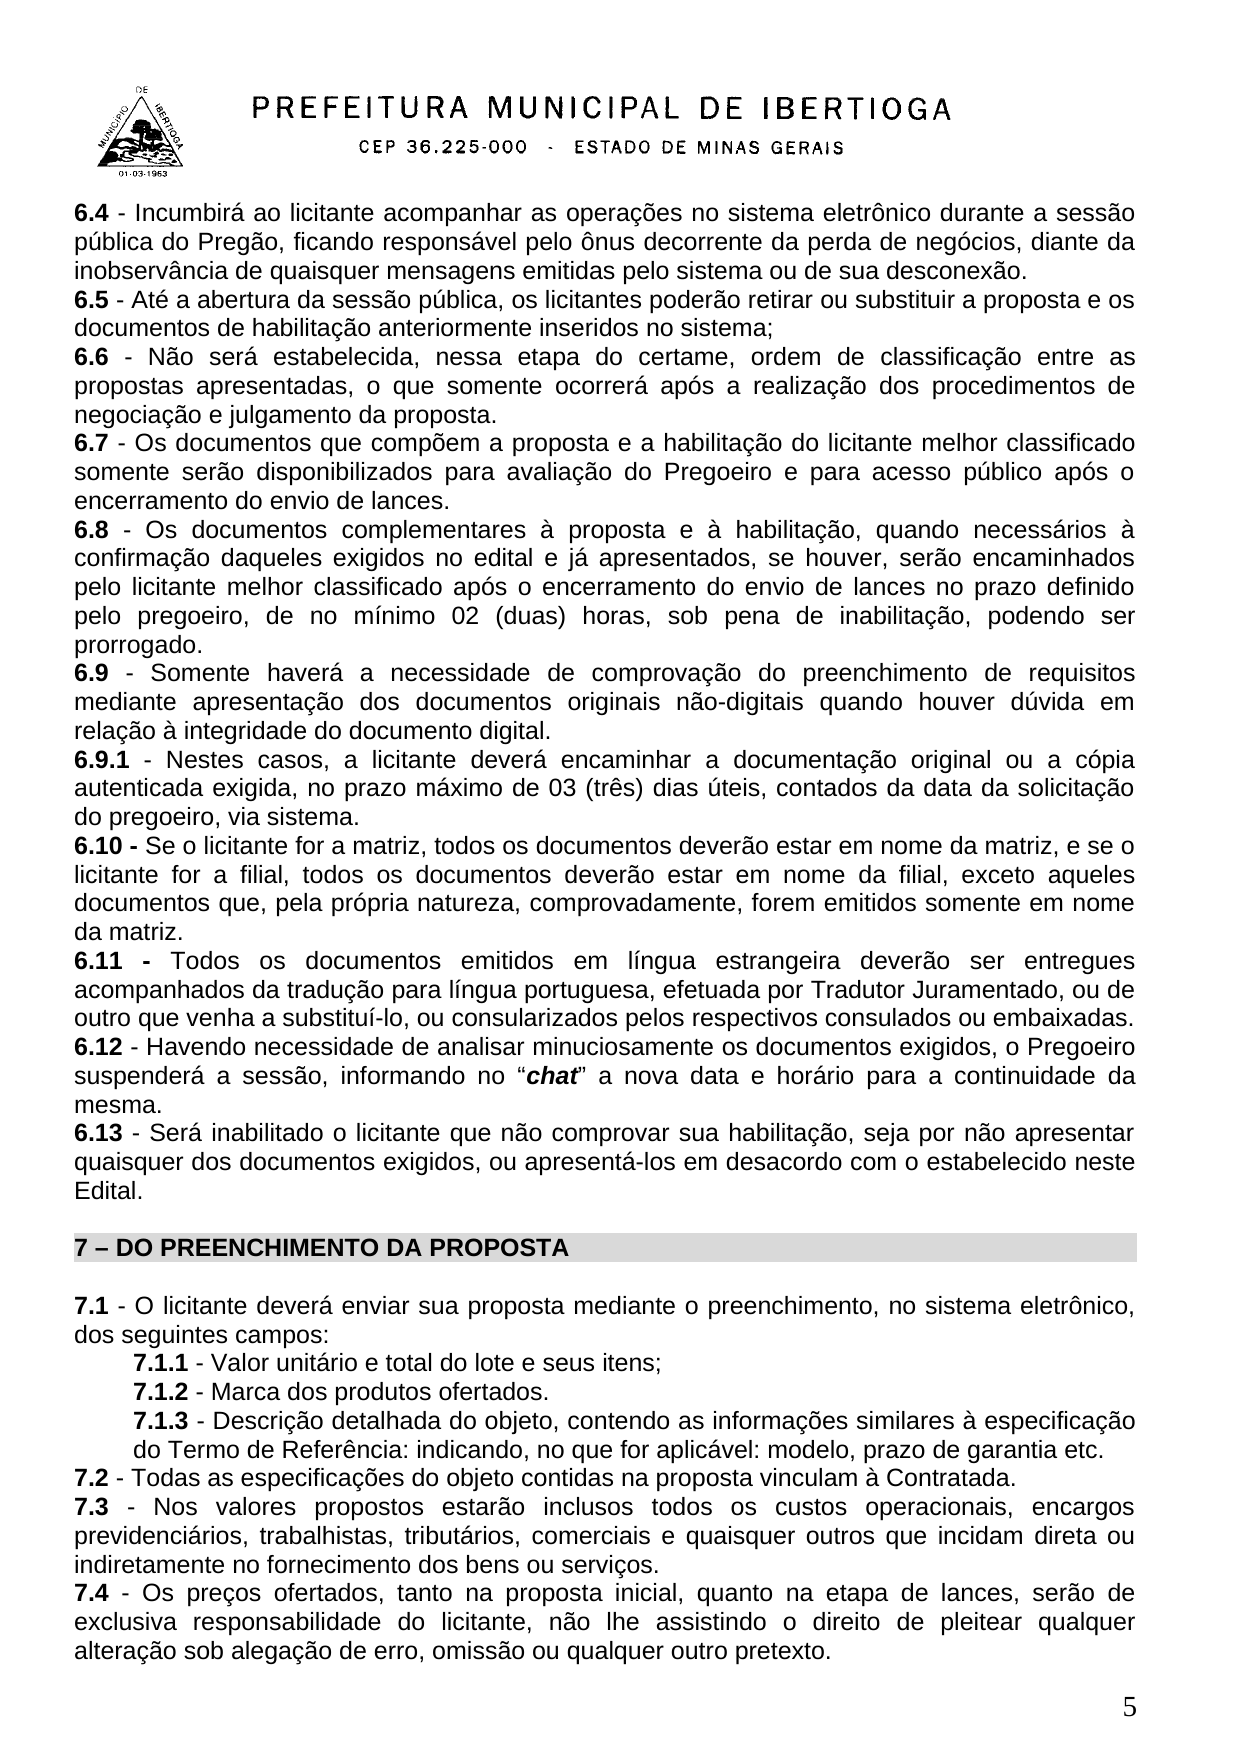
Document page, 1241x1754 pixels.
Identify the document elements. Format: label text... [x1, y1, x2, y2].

text 6.7 - Os documentos que compõem a proposta e a habilitação do licitante melhor classificado somente serão disponibilizados para avaliação do Pregoeiro e para acesso público após o encerramento do envio de lances. [74, 428, 1137, 514]
text 6.4 - Incumbirá ao licitante acompanhar as operações no sistema eletrônico durante a sessão pública do Pregão, ficando responsável pelo ônus decorrente da perda de negócios, diante da inobservância de quaisquer mensagens emitidas pelo sistema ou de sua desconexão. [74, 198, 1137, 284]
text 6.8 - Os documentos complementares à proposta e à habilitação, quando necessários à confirmação daqueles exigidos no edital e já apresentados, se houver, serão encaminhados pelo licitante melhor classificado após o encerramento do envio de lances no prazo definido pelo pregoeiro, de no mínimo 02 (duas) horas, sob pena de inabilitação, podendo ser prorrogado. [74, 514, 1137, 658]
text 7.1 - O licitante deverá enviar sua proposta mediante o preenchimento, no sistema eletrônico, dos seguintes campos: [74, 1291, 1137, 1348]
text 7.3 - Nos valores propostos estarão inclusos todos os custos operacionais, encargos previdenciários, trabalhistas, tributários, comerciais e quaisquer outros que incidam direta ou indiretamente no fornecimento dos bens ou serviços. [74, 1492, 1137, 1578]
text 6.9 - Somente haverá a necessidade de comprovação do preenchimento de requisitos mediante apresentação dos documentos originais não-digitais quando houver dúvida em relação à integridade do documento digital. [74, 658, 1137, 744]
text 6.12 - Havendo necessidade de analisar minuciosamente os documentos exigidos, o Pregoeiro suspenderá a sessão, informando no “chat” a nova data e horário para a continuidade da mesma. [74, 1032, 1137, 1118]
text 6.11 - Todos os documentos emitidos em língua estrangeira deverão ser entregues acompanhados da tradução para língua portuguesa, efetuada por Tradutor Juramentado, ou de outro que venha a substituí-lo, ou consularizados pelos respectivos consulados ou embaixadas. [74, 946, 1137, 1032]
text 7.4 - Os preços ofertados, tanto na proposta inicial, quanto na etapa de lances, serão de exclusiva responsabilidade do licitante, não lhe assistindo o direito de pleitear qualquer alteração sob alegação de erro, omissão ou qualquer outro pretexto. [74, 1578, 1137, 1664]
text 6.9.1 - Nestes casos, a licitante deverá encaminhar a documentação original ou a cópia autenticada exigida, no prazo máximo de 03 (três) dias úteis, contados da data da solicitação do pregoeiro, via sistema. [74, 744, 1137, 831]
text 6.13 - Será inabilitado o licitante que não comprovar sua habilitação, seja por não apresentar quaisquer dos documentos exigidos, ou apresentá-los em desacordo com o estabelecido neste Edital. [74, 1118, 1137, 1204]
text 7 – DO PREENCHIMENTO DA PROPOSTA [74, 1233, 1137, 1262]
text 7.1.2 - Marca dos produtos ofertados. [133, 1377, 1137, 1406]
text 7.1.1 - Valor unitário e total do lote e seus itens; [133, 1348, 1137, 1377]
text 6.5 - Até a abertura da sessão pública, os licitantes poderão retirar ou substituir a proposta e os documentos de habilitação anteriormente inseridos no sistema; [74, 284, 1137, 342]
text 7.2 - Todas as especificações do objeto contidas na proposta vinculam à Contratada. [74, 1463, 1137, 1492]
text 6.10 - Se o licitante for a matriz, todos os documentos deverão estar em nome da matriz, e se o licitante for a filial, todos os documentos deverão estar em nome da filial, exceto aqueles documentos que, pela própria natureza, comprovadamente, forem emitidos somente em nome da matriz. [74, 831, 1137, 946]
text 6.6 - Não será estabelecida, nessa etapa do certame, ordem de classificação entre as propostas apresentadas, o que somente ocorrerá após a realização dos procedimentos de negociação e julgamento da proposta. [74, 342, 1137, 428]
text 7.1.3 - Descrição detalhada do objeto, contendo as informações similares à especificação do Termo de Referência: indicando, no que for aplicável: modelo, prazo de garantia etc. [133, 1406, 1137, 1463]
